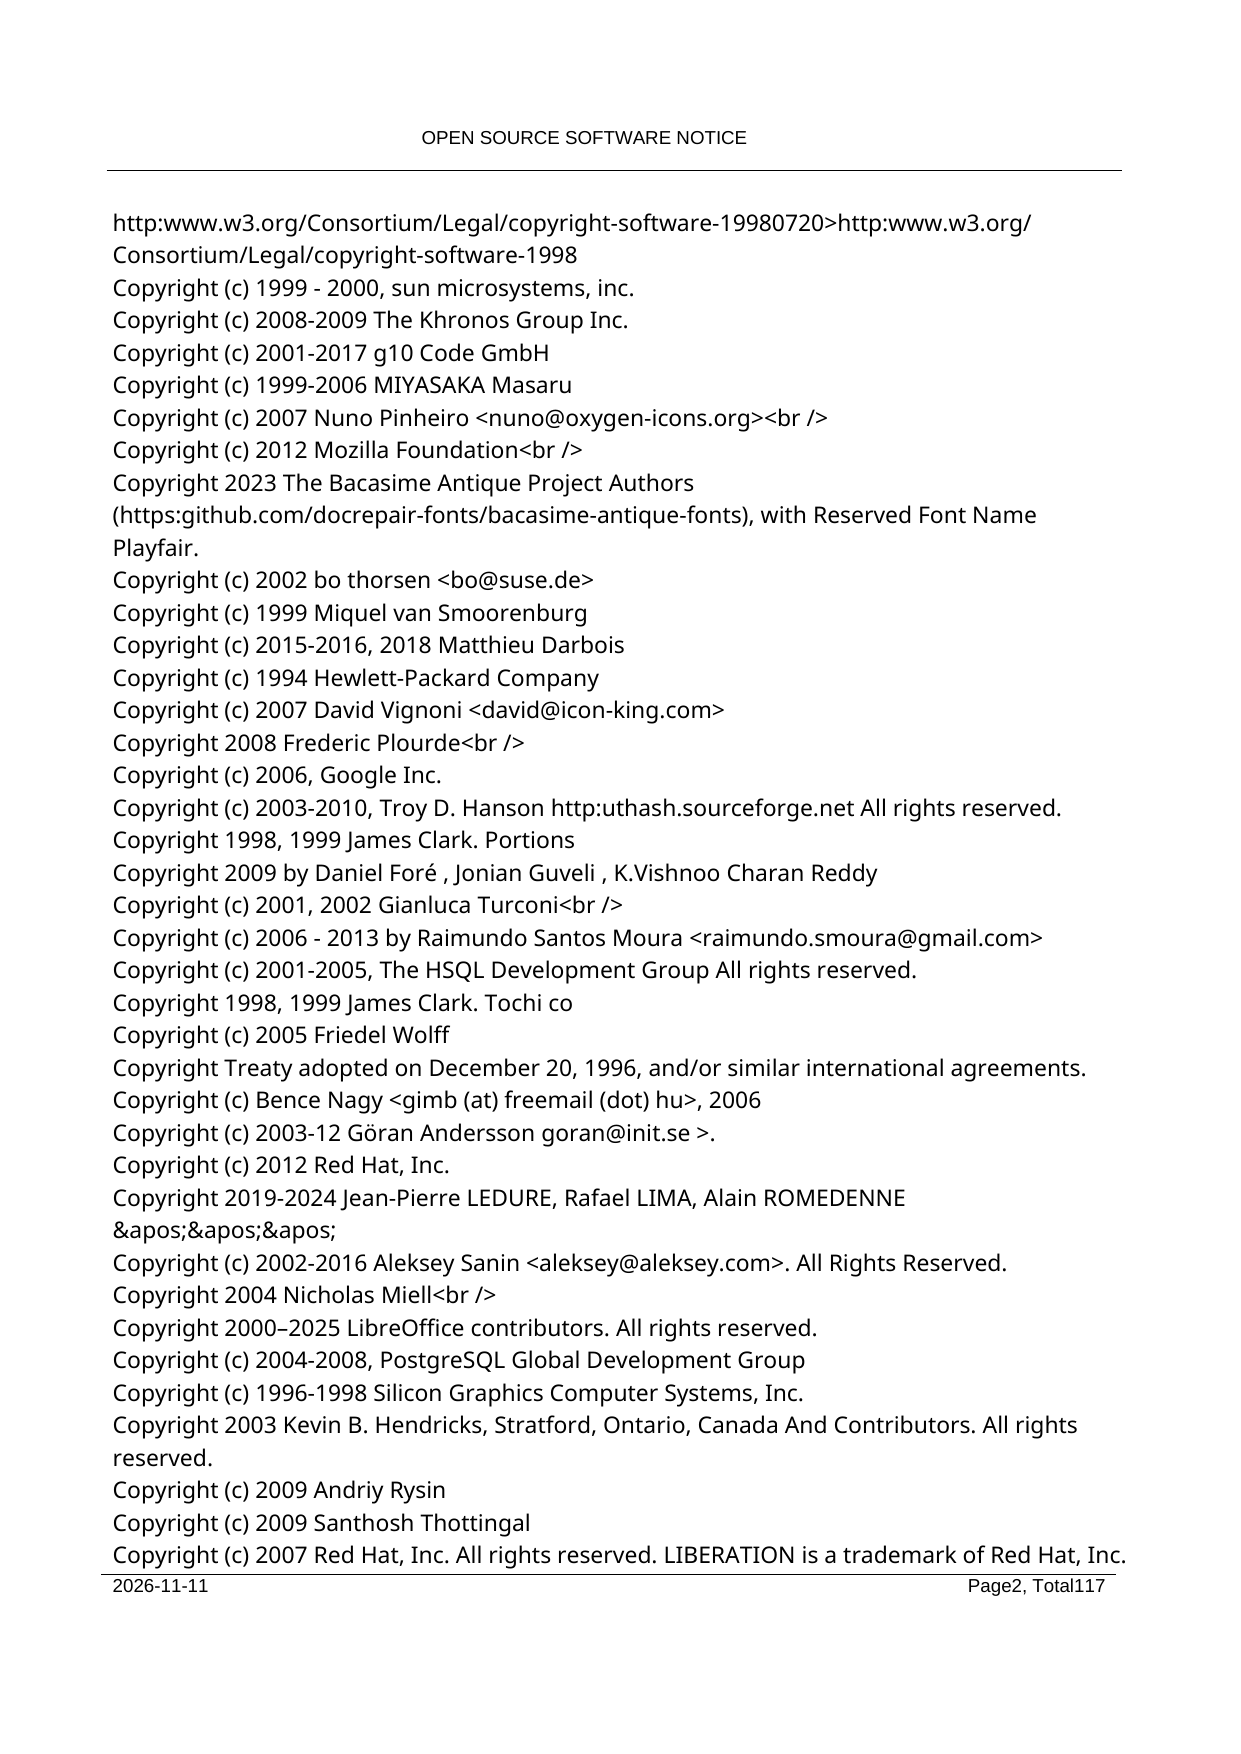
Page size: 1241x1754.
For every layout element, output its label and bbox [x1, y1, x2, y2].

text [112, 206, 1128, 1571]
